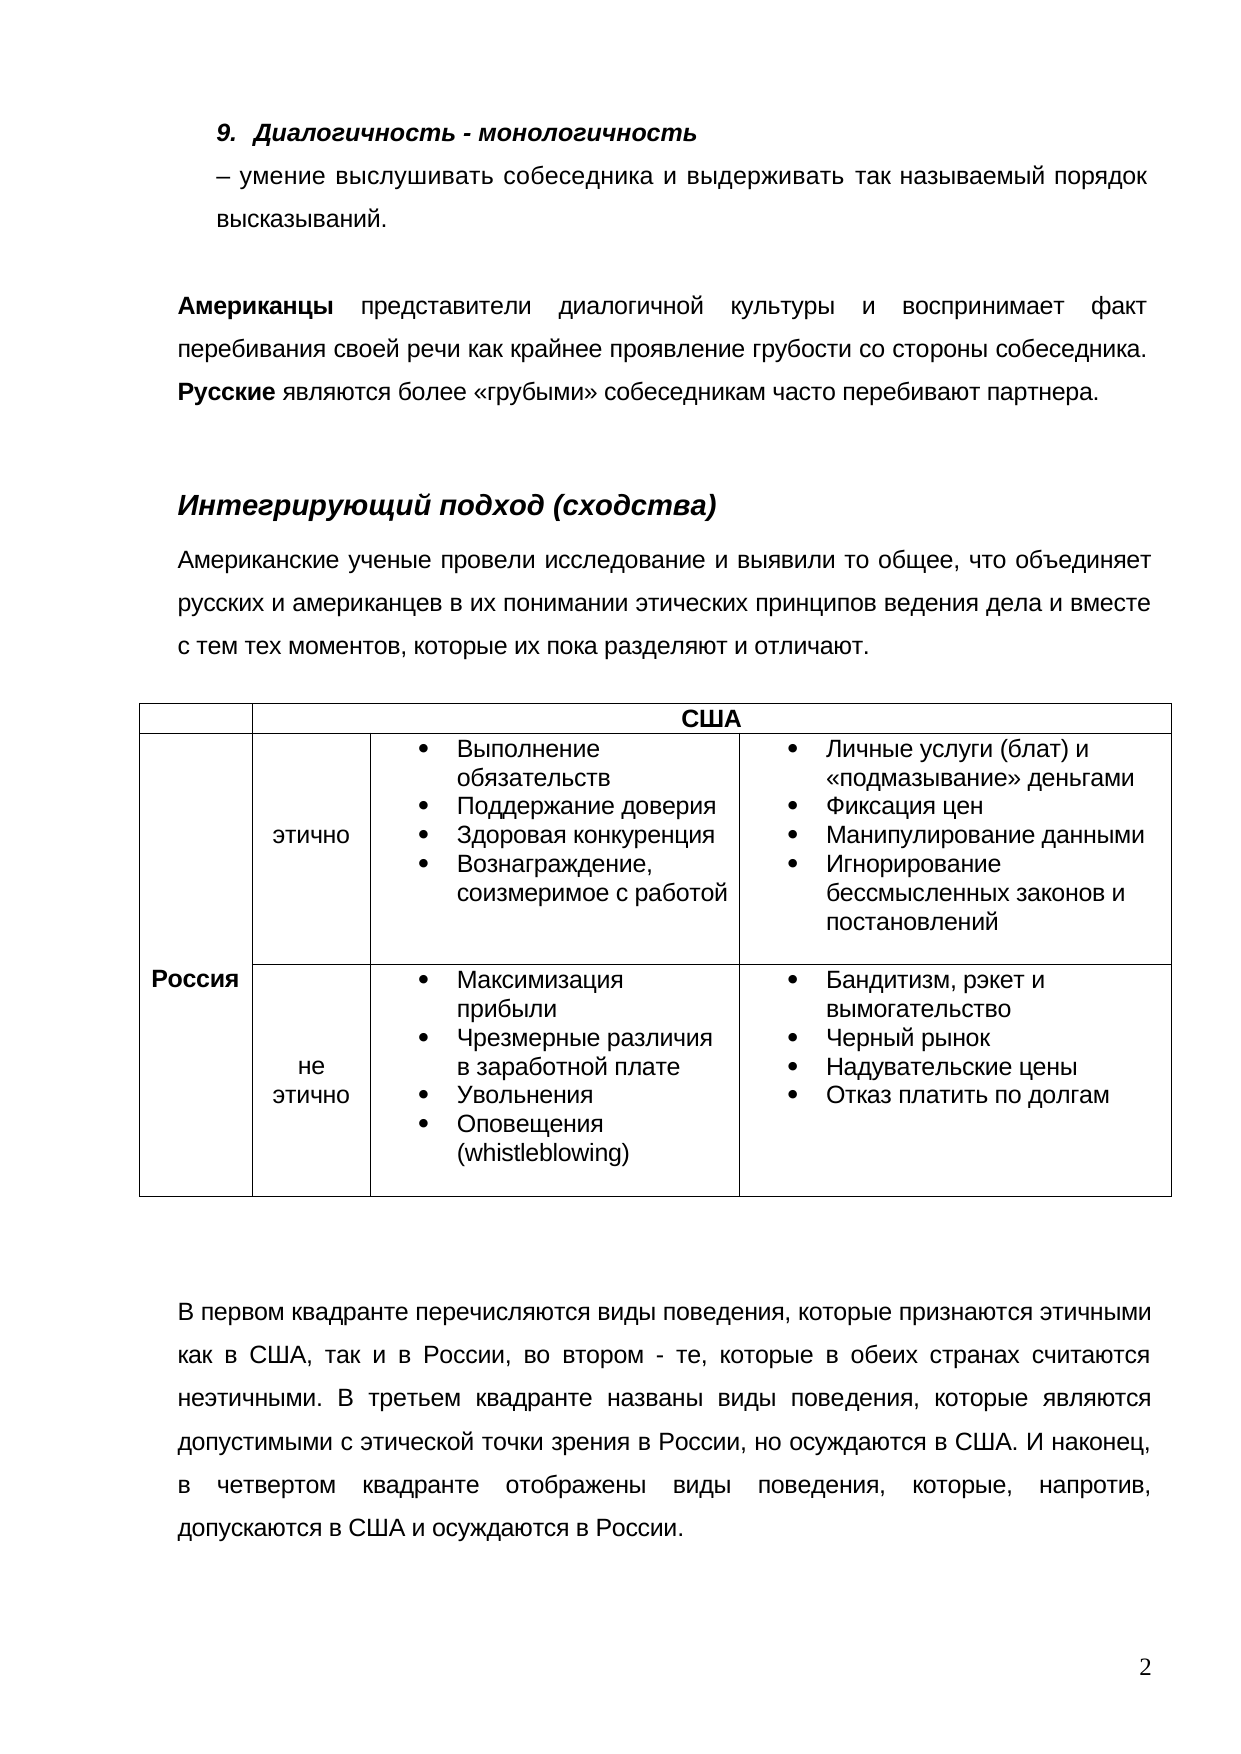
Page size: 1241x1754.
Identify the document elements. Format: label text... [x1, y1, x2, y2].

text – умение выслушивать собеседника и выдерживать так называемый порядок высказываний. [216, 161, 1147, 233]
text В первом квадранте перечисляются виды поведения, которые признаются этичными как в США, так и в России, во втором - те, которые в обеих странах считаются неэтичными. В третьем квадранте названы виды поведения, которые являются допустимыми с этической точки зрения в России, но осуждаются в США. И наконец, в четвертом квадранте отображены виды поведения, которые, напротив, допускаются в США и осуждаются в России. [177, 1297, 1152, 1542]
table_cell этично [253, 734, 370, 964]
table_header США [253, 704, 1171, 733]
table_header [140, 704, 252, 733]
text Американские ученые провели исследование и выявили то общее, что объединяет русских и американцев в их понимании этических принципов ведения дела и вместе с тем тех моментов, которые их пока разделяют и отличают. [177, 545, 1152, 660]
table_cell не этично [253, 965, 370, 1196]
subtitle Интегрирующий подход (сходства) [177, 488, 1152, 522]
table_cell Максимизация прибыли Чрезмерные различия в заработной плате Увольнения Оповещения (whistleblowing) [371, 965, 739, 1196]
table_cell Бандитизм, рэкет и вымогательство Черный рынок Надувательские цены Отказ платить по долгам [740, 965, 1171, 1196]
text Американцы представители диалогичной культуры и воспринимает факт перебивания своей речи как крайнее проявление грубости со стороны собеседника. Русские являются более «грубыми» собеседникам часто перебивают партнера. [177, 291, 1147, 406]
table_cell Выполнение обязательств Поддержание доверия Здоровая конкуренция Вознаграждение, соизмеримое с работой [371, 734, 739, 964]
list Диалогичность - монологичность [216, 118, 1147, 147]
table_cell Россия [140, 734, 252, 1196]
table_cell Личные услуги (блат) и «подмазывание» деньгами Фиксация цен Манипулирование данными Игнорирование бессмысленных законов и постановлений [740, 734, 1171, 964]
